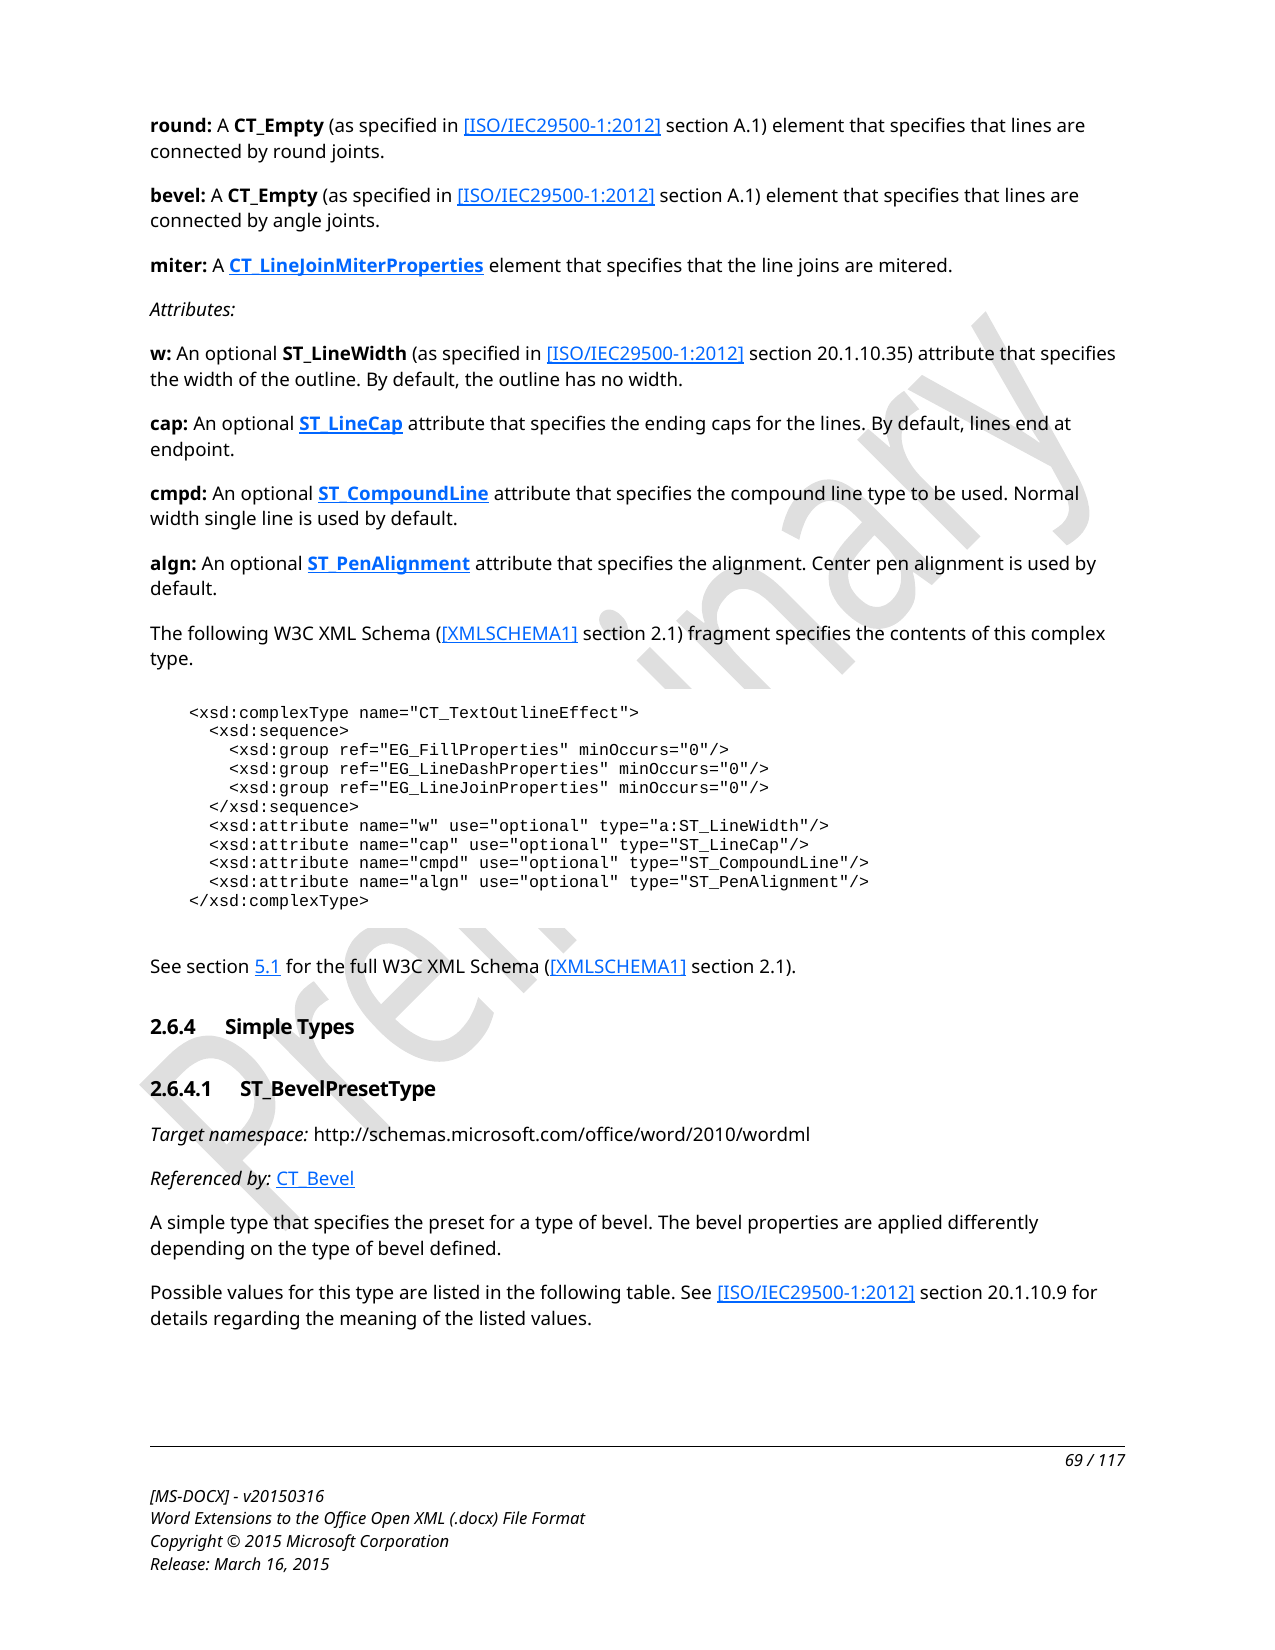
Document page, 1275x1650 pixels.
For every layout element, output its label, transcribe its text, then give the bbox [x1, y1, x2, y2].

text bevel: A CT_Empty (as specified in [ISO/IEC29500-1:2012] section A.1) element that specifies that lines are connected by angle joints. [150, 182, 1125, 233]
text Referenced by: CT_Bevel [150, 1165, 1125, 1191]
subtitle Simple Types [150, 1012, 1125, 1041]
text <xsd:sequence> [175, 708, 1137, 727]
subtitle ST_BevelPresetType [150, 1074, 1125, 1102]
text Attributes: [150, 296, 1125, 322]
text See section 5.1 for the full W3C XML Schema ([XMLSCHEMA1] section 2.1). [150, 953, 1125, 979]
text w: An optional ST_LineWidth (as specified in [ISO/IEC29500-1:2012] section 20.1.10.35) attribute that specifies the width of the outline. By default, the outline has no width. [150, 341, 1125, 392]
text cmpd: An optional ST_CompoundLine attribute that specifies the compound line type to be used. Normal width single line is used by default. [150, 480, 1125, 531]
text miter: A CT_LineJoinMiterProperties element that specifies that the line joins are mitered. [150, 252, 1125, 278]
text A simple type that specifies the preset for a type of bevel. The bevel properties are applied differently depending on the type of bevel defined. [150, 1209, 1125, 1261]
text <xsd:attribute name="cmpd" use="optional" type="ST_CompoundLine"/> [175, 840, 1137, 859]
text </xsd:complexType> [175, 878, 1137, 922]
text </xsd:sequence> [175, 784, 1137, 803]
text <xsd:attribute name="w" use="optional" type="a:ST_LineWidth"/> [175, 803, 1137, 822]
text algn: An optional ST_PenAlignment attribute that specifies the alignment. Center pen alignment is used by default. [150, 550, 1125, 601]
text <xsd:attribute name="algn" use="optional" type="ST_PenAlignment"/> [175, 859, 1137, 878]
text <xsd:group ref="EG_FillProperties" minOccurs="0"/> [175, 727, 1137, 746]
text Possible values for this type are listed in the following table. See [ISO/IEC29500-1:2012] section 20.1.10.9 for details regarding the meaning of the listed values. [150, 1279, 1125, 1330]
text <xsd:group ref="EG_LineDashProperties" minOccurs="0"/> [175, 746, 1137, 765]
text Target namespace: http://schemas.microsoft.com/office/word/2010/wordml [150, 1121, 1125, 1147]
text The following W3C XML Schema ([XMLSCHEMA1] section 2.1) fragment specifies the contents of this complex type. [150, 620, 1125, 671]
text <xsd:attribute name="cap" use="optional" type="ST_LineCap"/> [175, 822, 1137, 840]
text <xsd:group ref="EG_LineJoinProperties" minOccurs="0"/> [175, 765, 1137, 784]
text round: A CT_Empty (as specified in [ISO/IEC29500-1:2012] section A.1) element that specifies that lines are connected by round joints. [150, 112, 1125, 163]
text cap: An optional ST_LineCap attribute that specifies the ending caps for the lines. By default, lines end at endpoint. [150, 410, 1125, 461]
